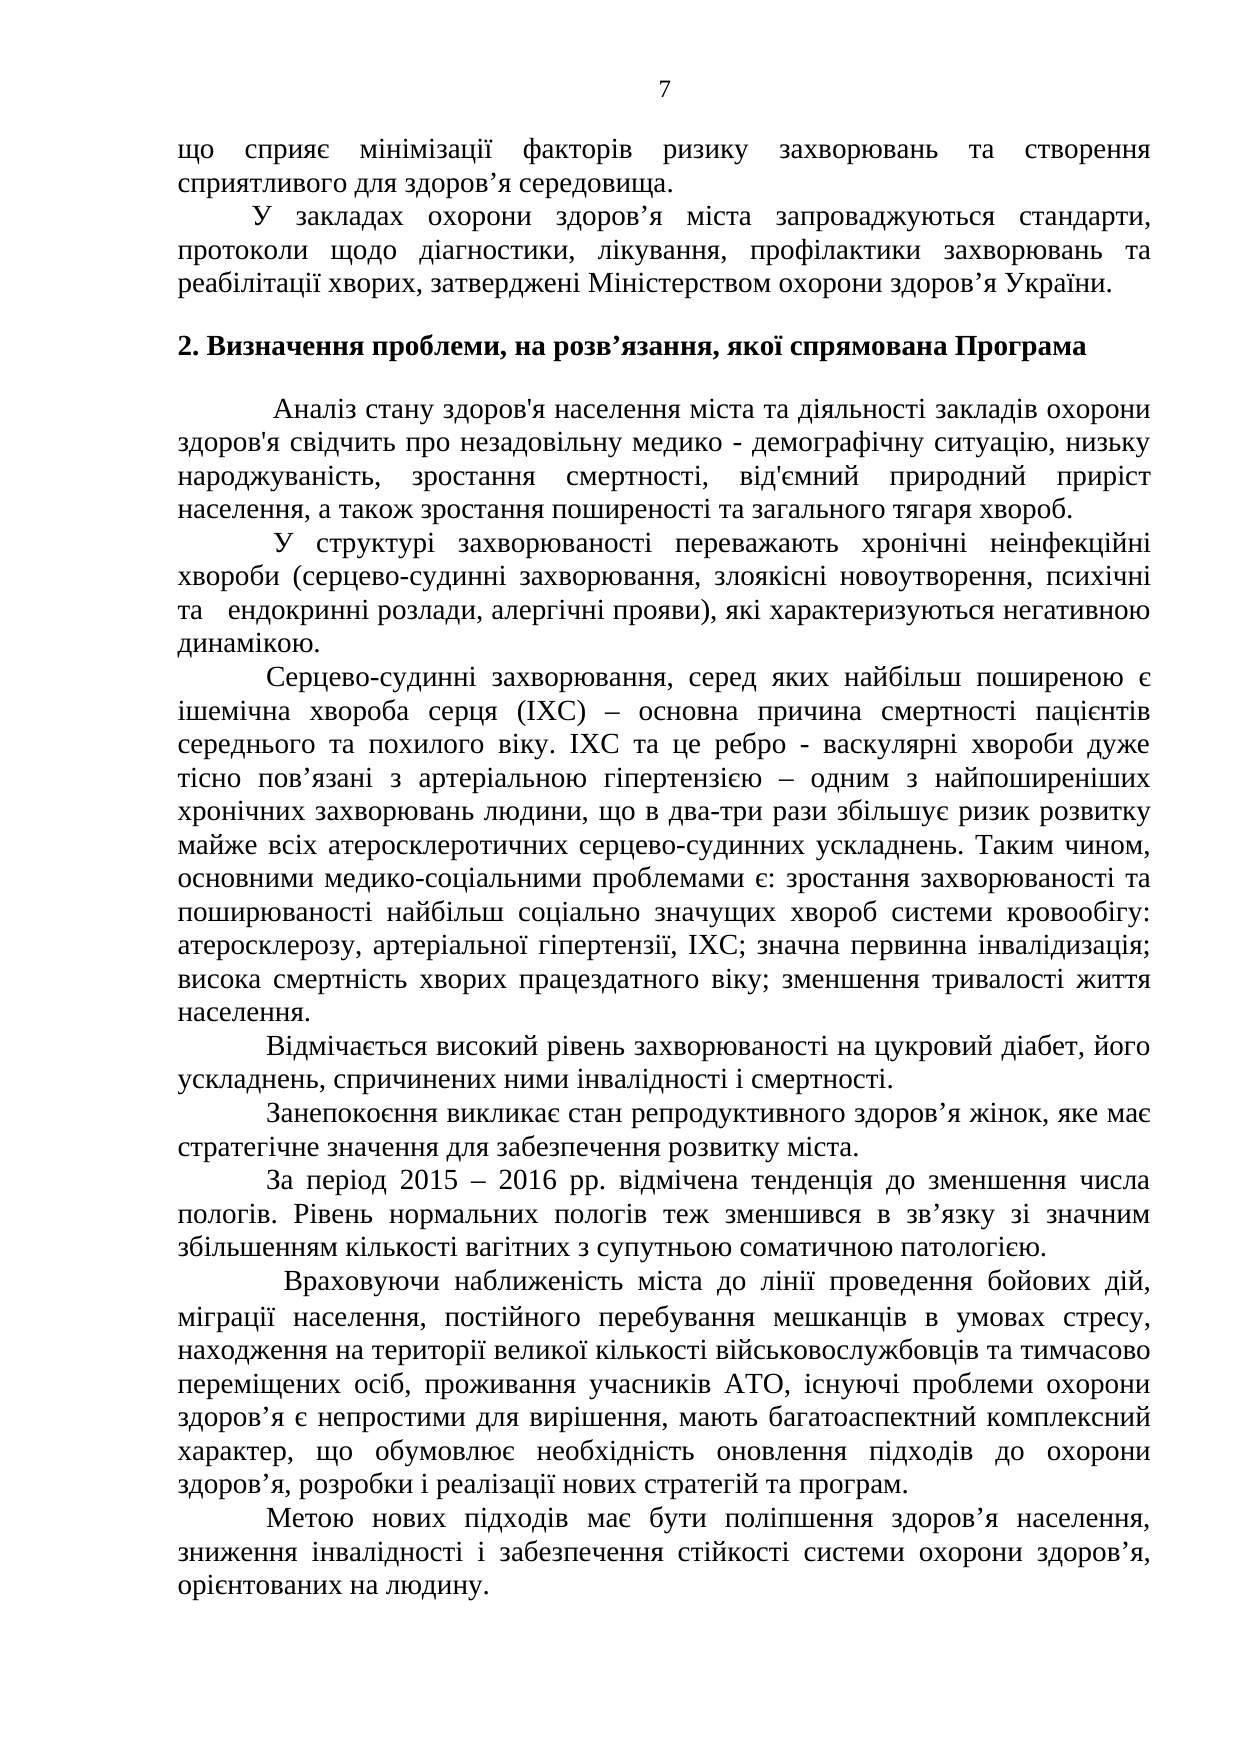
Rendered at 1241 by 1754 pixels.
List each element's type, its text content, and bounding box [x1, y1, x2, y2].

text Відмічається високий рівень захворюваності на цукровий діабет, його ускладнень, спричинених ними інвалідності і смертності. [177, 1028, 1152, 1095]
text 2. Визначення проблеми, на розв’язання, якої спрямована Програма [177, 328, 1152, 362]
text Серцево-судинні захворювання, серед яких найбільш поширеною є ішемічна хвороба серця (ІХС) – основна причина смертності пацієнтів середнього та похилого віку. ІХС та це ребро - васкулярні хвороби дуже тісно пов’язані з артеріальною гіпертензією – одним з найпоширеніших хронічних захворювань людини, що в два-три рази збільшує ризик розвитку майже всіх атеросклеротичних серцево-судинних ускладнень. Таким чином, основними медико-соціальними проблемами є: зростання захворюваності та поширюваності найбільш соціально значущих хвороб системи кровообігу: атеросклерозу, артеріальної гіпертензії, ІХС; значна первинна інвалідизація; висока смертність хворих працездатного віку; зменшення тривалості життя населення. [177, 659, 1152, 1028]
text Занепокоєння викликає стан репродуктивного здоров’я жінок, яке має стратегічне значення для забезпечення розвитку міста. [177, 1095, 1152, 1162]
text Метою нових підходів має бути поліпшення здоров’я населення, зниження інвалідності і забезпечення стійкості системи охорони здоров’я, орієнтованих на людину. [177, 1500, 1152, 1601]
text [177, 131, 1152, 198]
text Враховуючи наближеність міста до лінії проведення бойових дій, міграції населення, постійного перебування мешканців в умовах стресу, находження на території великої кількості військовослужбовців та тимчасово переміщених осіб, проживання учасників АТО, існуючі проблеми охорони здоров’я є непростими для вирішення, мають багатоаспектний комплексний характер, що обумовлює необхідність оновлення підходів до охорони здоров’я, розробки і реалізації нових стратегій та програм. [177, 1263, 1152, 1500]
text За період 2015 – 2016 рр. відмічена тенденція до зменшення числа пологів. Рівень нормальних пологів теж зменшився в зв’язку зі значним збільшенням кількості вагітних з супутньою соматичною патологією. [177, 1162, 1152, 1263]
text У структурі захворюваності переважають хронічні неінфекційні хвороби (серцево-судинні захворювання, злоякісні новоутворення, психічні та ендокринні розлади, алергічні прояви), які характеризуються негативною динамікою. [177, 525, 1152, 659]
text У закладах охорони здоров’я міста запроваджуються стандарти, протоколи щодо діагностики, лікування, профілактики захворювань та реабілітації хворих, затверджені Міністерством охорони здоров’я України. [177, 198, 1152, 299]
text Аналіз стану здоров'я населення міста та діяльності закладів охорони здоров'я свідчить про незадовільну медико - демографічну ситуацію, низьку народжуваність, зростання смертності, від'ємний природний приріст населення, а також зростання поширеності та загального тягаря хвороб. [177, 391, 1152, 525]
